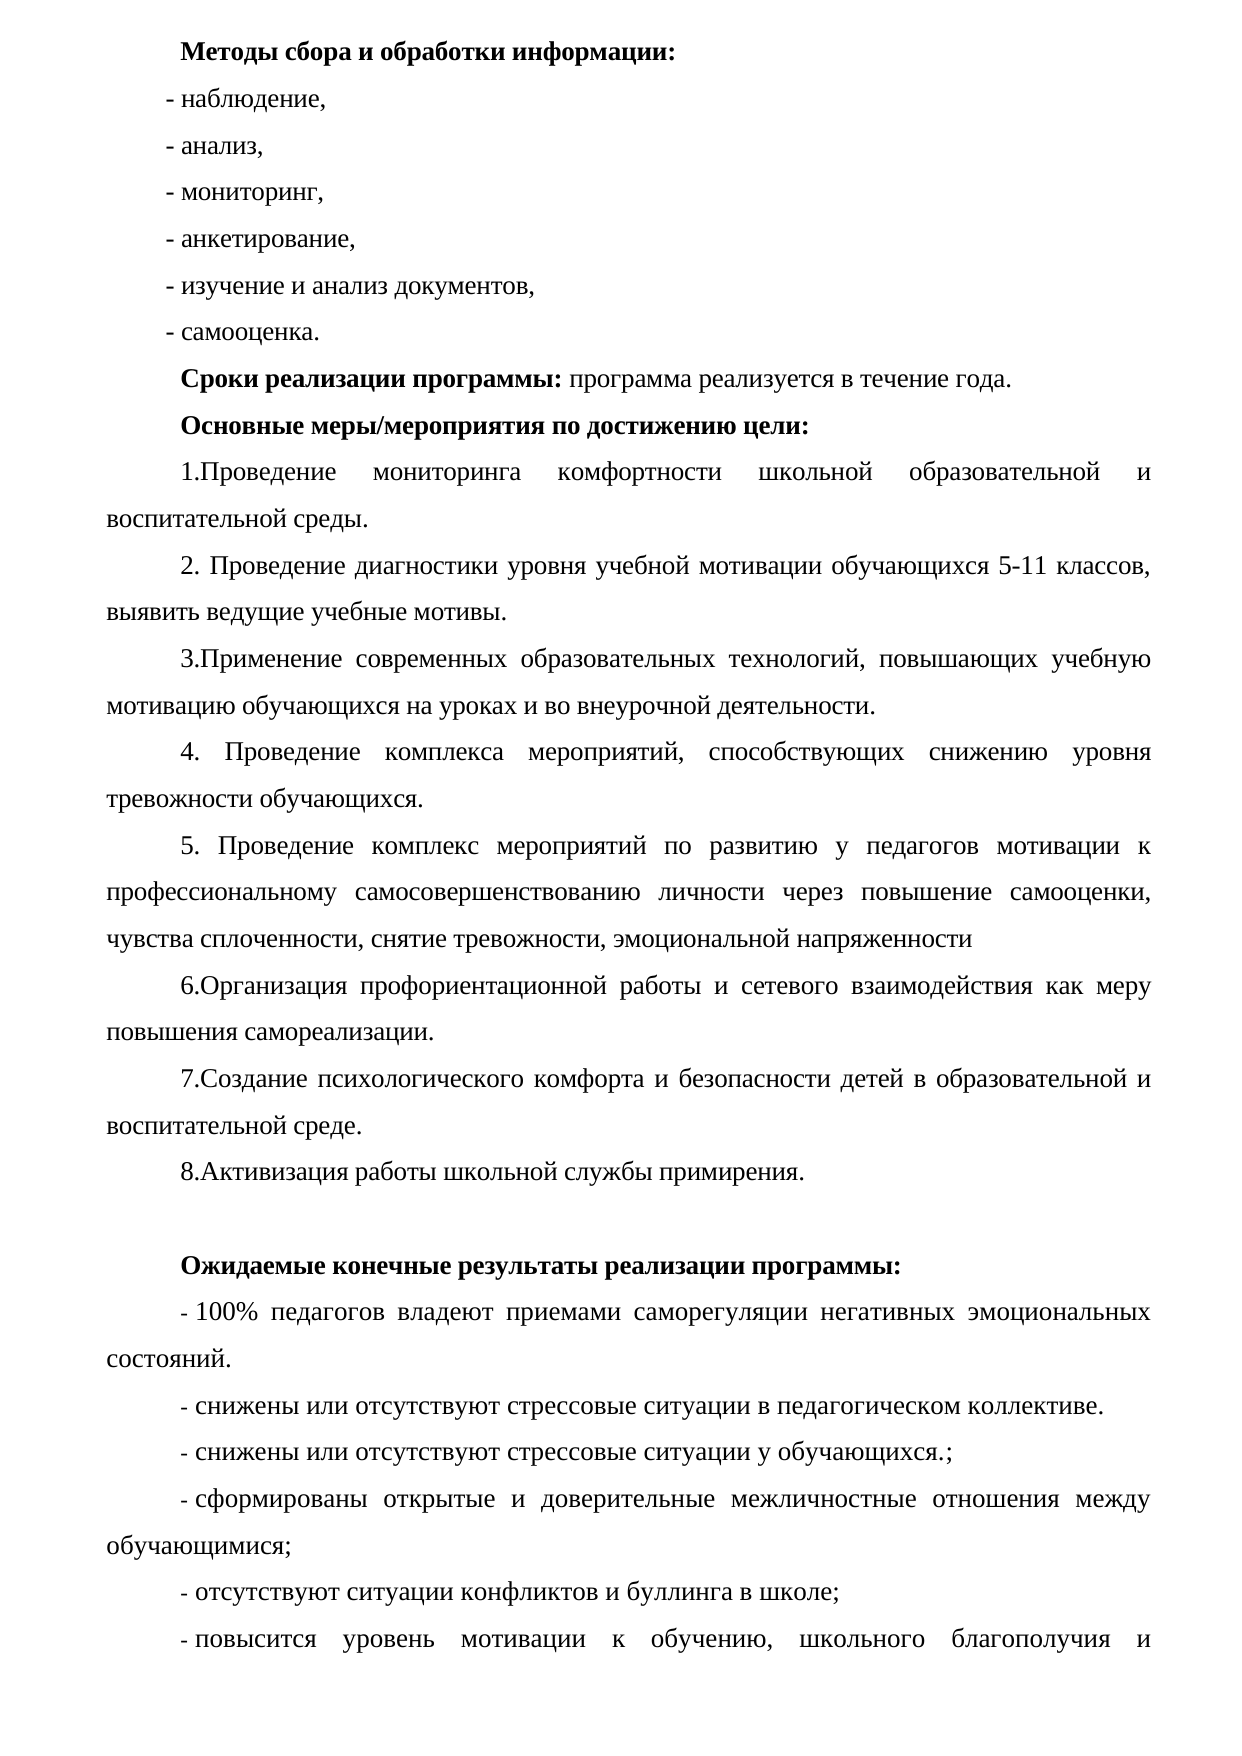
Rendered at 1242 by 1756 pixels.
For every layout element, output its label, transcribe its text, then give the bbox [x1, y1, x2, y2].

list отсутствуют ситуации конфликтов и буллинга в школе; [106, 1575, 1152, 1607]
text 7.Создание психологического комфорта и безопасности детей в образовательной и воспитательной среде. [106, 1062, 1152, 1140]
text 6.Организация профориентационной работы и сетевого взаимодействия как меру повышения самореализации. [106, 969, 1152, 1047]
text 1.Проведение мониторинга комфортности школьной образовательной и воспитательной среды. [106, 455, 1152, 533]
text Основные меры/мероприятия по достижению цели: [106, 409, 1152, 440]
list сформированы открытые и доверительные межличностные отношения между обучающимися; [106, 1482, 1152, 1560]
text Методы сбора и обработки информации: - наблюдение, - анализ, - мониторинг, - анкетирование, - изучение и анализ документов, - самооценка. [165, 35, 1152, 347]
text 5. Проведение комплекс мероприятий по развитию у педагогов мотивации к профессиональному самосовершенствованию личности через повышение самооценки, чувства сплоченности, снятие тревожности, эмоциональной напряженности [106, 829, 1152, 953]
text 2. Проведение диагностики уровня учебной мотивации обучающихся 5-11 классов, выявить ведущие учебные мотивы. [106, 549, 1152, 627]
text 8.Активизация работы школьной службы примирения. [106, 1155, 1152, 1187]
text 4. Проведение комплекса мероприятий, способствующих снижению уровня тревожности обучающихся. [106, 735, 1152, 813]
list снижены или отсутствуют стрессовые ситуации у обучающихся.; [106, 1435, 1152, 1467]
text Сроки реализации программы: программа реализуется в течение года. [106, 362, 1152, 393]
text 3.Применение современных образовательных технологий, повышающих учебную мотивацию обучающихся на уроках и во внеурочной деятельности. [106, 642, 1152, 720]
list 100% педагогов владеют приемами саморегуляции негативных эмоциональных состояний. [106, 1295, 1152, 1373]
list снижены или отсутствуют стрессовые ситуации в педагогическом коллективе. [106, 1389, 1152, 1420]
text Ожидаемые конечные результаты реализации программы: [106, 1249, 1152, 1280]
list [106, 1622, 1152, 1653]
